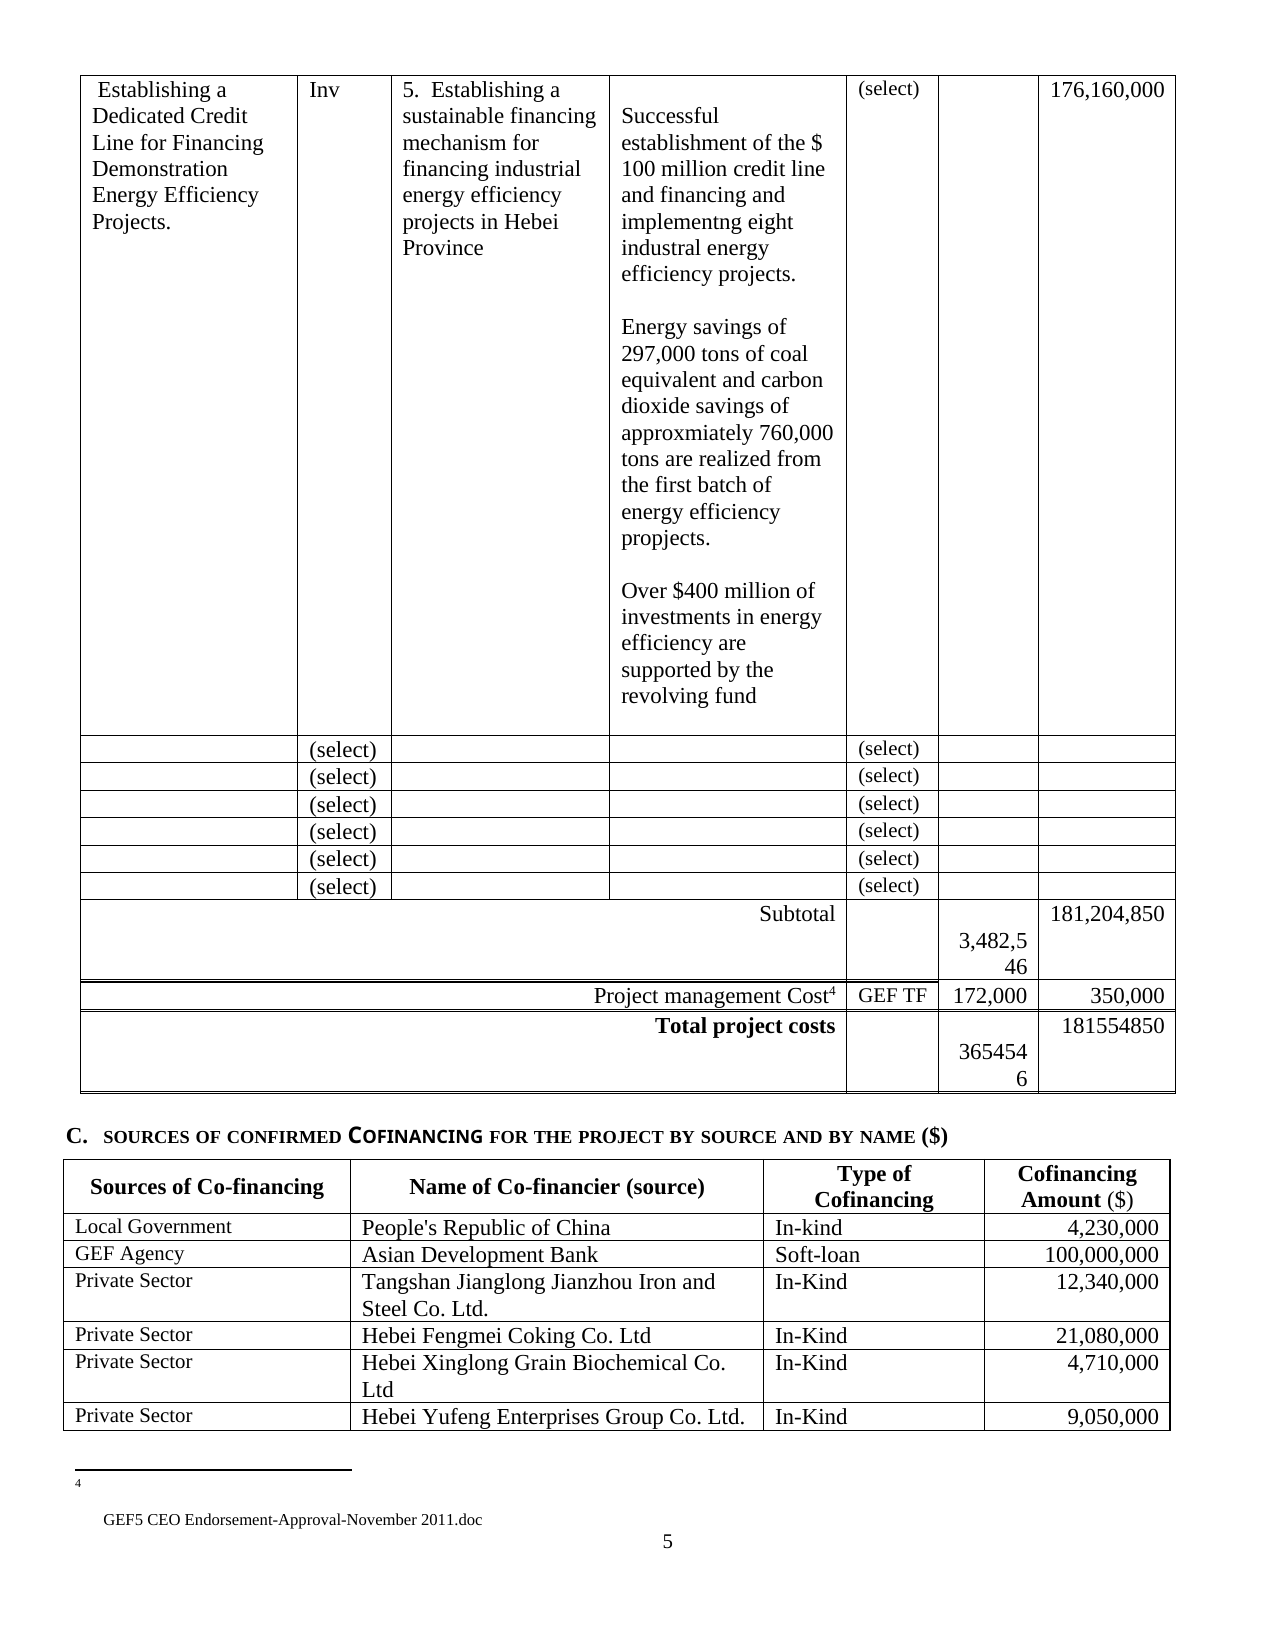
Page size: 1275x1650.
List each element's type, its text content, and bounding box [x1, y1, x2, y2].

table_cell [64, 1350, 350, 1402]
table_cell Hebei Yufeng Enterprises Group Co. Ltd. [351, 1403, 763, 1429]
table_header Sources of Co-financing [64, 1160, 350, 1212]
list sources of confirmed Cofinancing for the project by source and by name ($) [66, 1119, 1181, 1150]
table_cell [939, 763, 1038, 790]
table_cell Hebei Fengmei Coking Co. Ltd [351, 1322, 763, 1348]
table_cell Subtotal [81, 900, 846, 979]
table_cell [64, 1214, 350, 1240]
table_cell [764, 1322, 984, 1348]
table_cell [298, 791, 391, 817]
table_cell 181554850 [1039, 1012, 1175, 1091]
table_cell [298, 818, 391, 844]
table_cell [610, 846, 846, 872]
table_cell [81, 818, 297, 844]
table_cell [939, 873, 1038, 899]
table_cell [847, 791, 938, 817]
table_cell [392, 818, 609, 844]
table_header Type of Cofinancing [764, 1160, 984, 1212]
table_header Name of Co-financier (source) [351, 1160, 763, 1212]
table_cell Tangshan Jianglong Jianzhou Iron and Steel Co. Ltd. [351, 1268, 763, 1321]
table_cell [847, 1012, 938, 1091]
table_cell [298, 736, 391, 762]
table_cell [392, 763, 609, 790]
table_cell [81, 763, 297, 790]
table_cell [64, 1241, 350, 1267]
table_cell [298, 76, 391, 735]
table_cell [392, 791, 609, 817]
table_cell [298, 846, 391, 872]
table_cell [298, 873, 391, 899]
table_cell 181,204,850 [1039, 900, 1175, 979]
table_cell [764, 1268, 984, 1321]
table_cell [939, 791, 1038, 817]
table_cell People's Republic of China [351, 1214, 763, 1240]
table_cell 3,482,546 [939, 900, 1038, 979]
table_cell [81, 873, 297, 899]
table_cell Project management Cost [81, 983, 846, 1009]
table_cell [939, 818, 1038, 844]
table_cell [81, 736, 297, 762]
table_cell 4,230,000 [985, 1214, 1169, 1240]
table_cell [939, 736, 1038, 762]
table_cell [298, 763, 391, 790]
table_cell 176,160,000 [1039, 76, 1175, 735]
table_cell [1039, 846, 1175, 872]
table_cell [764, 1214, 984, 1240]
table_cell [847, 900, 938, 979]
table_cell [610, 791, 846, 817]
table_cell [1039, 873, 1175, 899]
table_cell [81, 846, 297, 872]
table_cell [1039, 763, 1175, 790]
table_cell [1039, 791, 1175, 817]
table_cell [939, 846, 1038, 872]
table_cell Hebei Xinglong Grain Biochemical Co. Ltd [351, 1350, 763, 1402]
table_cell 12,340,000 [985, 1268, 1169, 1321]
table_cell [1039, 818, 1175, 844]
table_cell [392, 736, 609, 762]
table_cell [610, 763, 846, 790]
table_cell [81, 791, 297, 817]
table_cell Asian Development Bank [351, 1241, 763, 1267]
table_cell 172,000 [939, 980, 1038, 1009]
table_cell [939, 76, 1038, 735]
table_cell [847, 736, 938, 762]
table_cell [764, 1241, 984, 1267]
table_cell [610, 736, 846, 762]
table_cell [764, 1350, 984, 1402]
table_cell [392, 846, 609, 872]
table_cell [847, 818, 938, 844]
table_cell [610, 873, 846, 899]
table_cell [64, 1322, 350, 1348]
table_cell [847, 873, 938, 899]
table_cell 9,050,000 [985, 1403, 1169, 1429]
table_cell 100,000,000 [985, 1241, 1169, 1267]
table_cell Establishing a Dedicated Credit Line for Financing Demonstration Energy Efficiency Projects. [81, 76, 297, 735]
table_cell 3654546 [939, 1012, 1038, 1091]
table_cell [847, 763, 938, 790]
table_cell 4,710,000 [985, 1350, 1169, 1402]
table_cell Total project costs [81, 1012, 846, 1091]
table_cell [64, 1403, 350, 1429]
table_cell 21,080,000 [985, 1322, 1169, 1348]
table_cell [392, 873, 609, 899]
table_cell [847, 846, 938, 872]
table_cell [610, 818, 846, 844]
table_header Cofinancing Amount ($) [985, 1160, 1169, 1212]
table_cell 5. Establishing a sustainable financing mechanism for financing industrial energy efficiency projects in Hebei Province [392, 76, 609, 735]
table_cell Successful establishment of the $ 100 million credit line and financing and implementng eight industral energy efficiency projects. Energy savings of 297,000 tons of coal equivalent and carbon dioxide savings of approxmiately 760,000 tons are realized from the first batch of energy efficiency propjects. Over $400 million of investments in energy efficiency are supported by the revolving fund [610, 76, 846, 735]
table_cell [64, 1268, 350, 1321]
table_cell [847, 983, 938, 1009]
table_cell 350,000 [1039, 980, 1175, 1009]
table_cell [847, 76, 938, 735]
table_cell [1039, 736, 1175, 762]
table_cell [764, 1403, 984, 1429]
